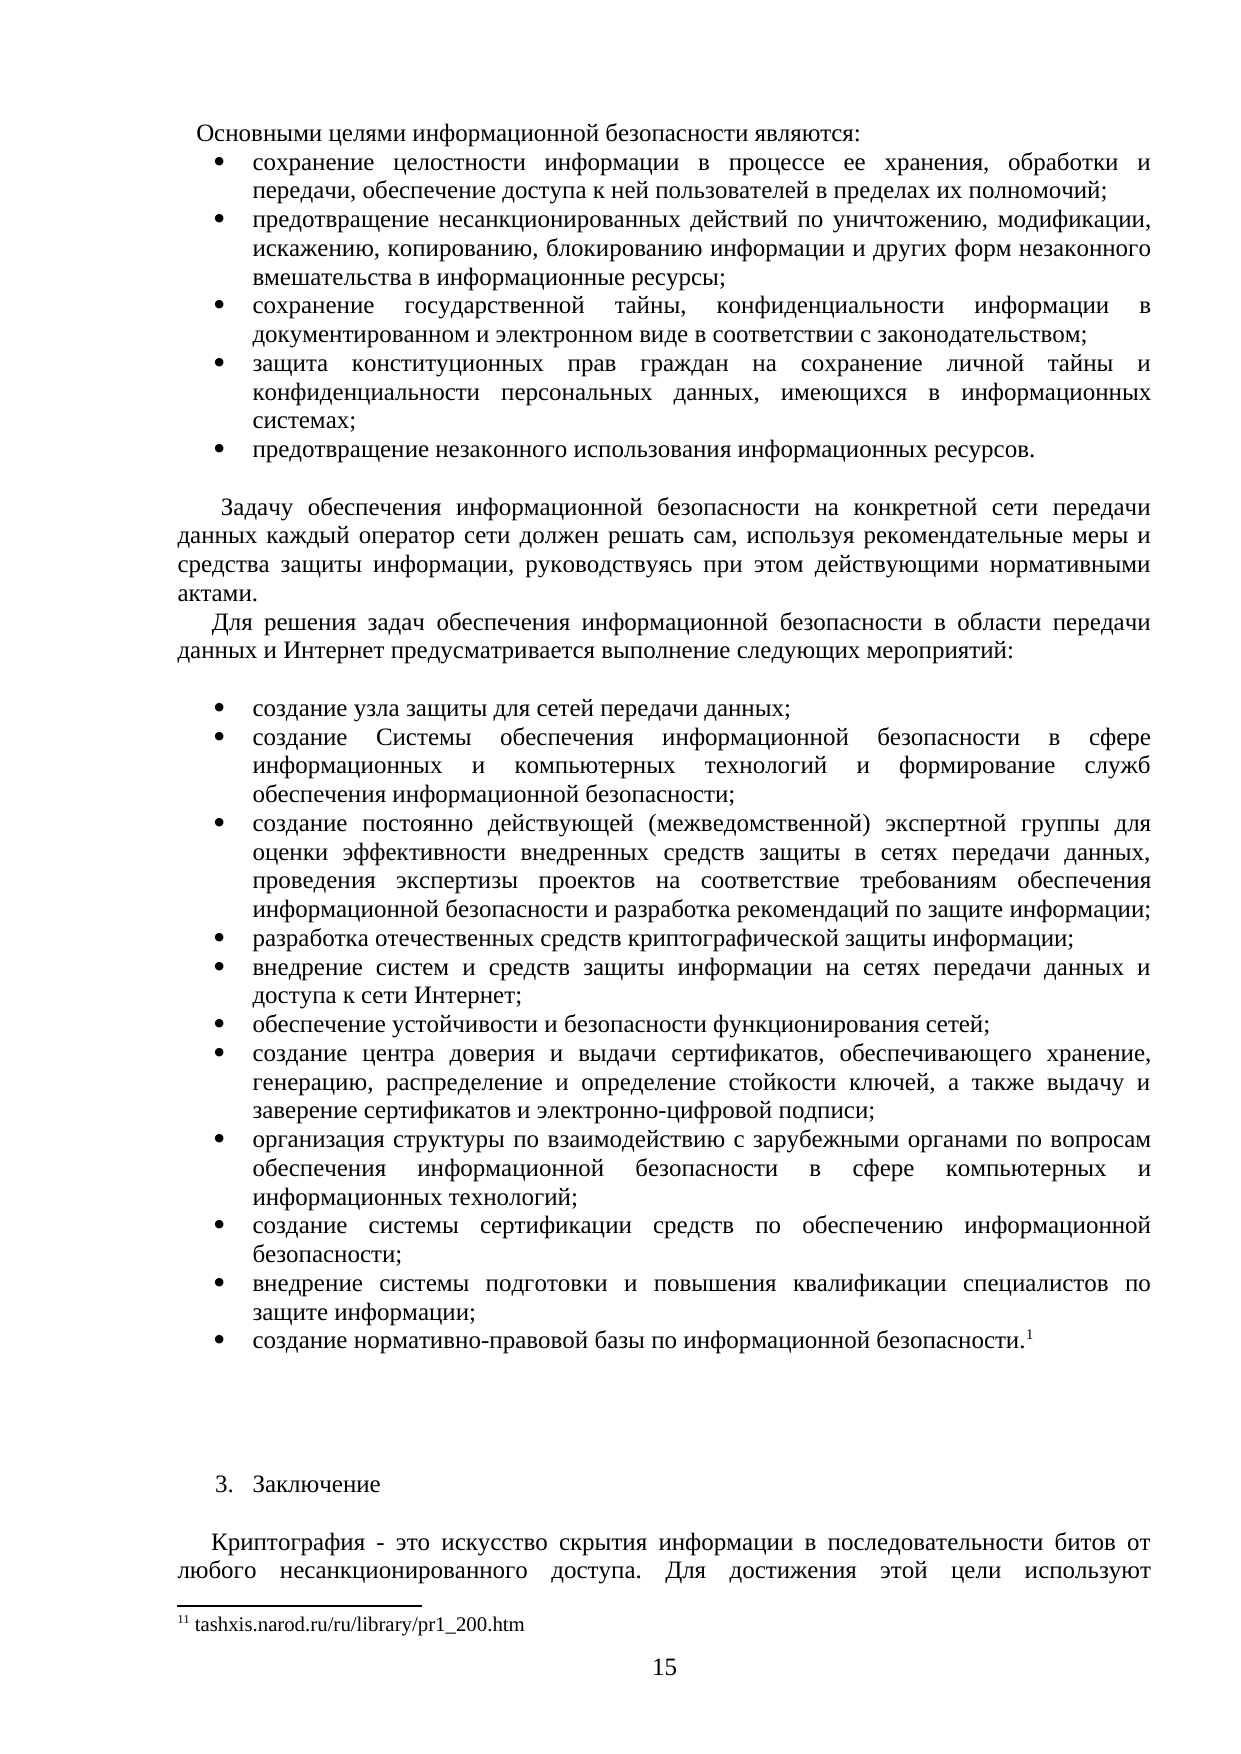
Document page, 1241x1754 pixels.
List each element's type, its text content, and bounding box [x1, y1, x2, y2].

list создание узла защиты для сетей передачи данных; [215, 693, 1152, 722]
text Для решения задач обеспечения информационной безопасности в области передачи данных и Интернет предусматривается выполнение следующих мероприятий: [177, 607, 1152, 664]
list создание центра доверия и выдачи сертификатов, обеспечивающего хранение, генерацию, распределение и определение стойкости ключей, а также выдачу и заверение сертификатов и электронно-цифровой подписи; [215, 1038, 1152, 1124]
list организация структуры по взаимодействию с зарубежными органами по вопросам обеспечения информационной безопасности в сфере компьютерных и информационных технологий; [215, 1124, 1152, 1211]
list разработка отечественных средств криптографической защиты информации; [215, 923, 1152, 952]
list создание Системы обеспечения информационной безопасности в сфере информационных и компьютерных технологий и формирование служб обеспечения информационной безопасности; [215, 722, 1152, 808]
list обеспечение устойчивости и безопасности функционирования сетей; [215, 1009, 1152, 1038]
list создание постоянно действующей (межведомственной) экспертной группы для оценки эффективности внедренных средств защиты в сетях передачи данных, проведения экспертизы проектов на соответствие требованиям обеспечения информационной безопасности и разработка рекомендаций по защите информации; [215, 808, 1152, 923]
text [177, 1527, 1152, 1584]
list создание нормативно-правовой базы по информационной безопасности.1 [215, 1326, 1152, 1354]
list сохранение государственной тайны, конфиденциальности информации в документированном и электронном виде в соответствии с законодательством; [215, 291, 1152, 348]
list сохранение целостности информации в процессе ее хранения, обработки и передачи, обеспечение доступа к ней пользователей в пределах их полномочий; [215, 147, 1152, 204]
list Заключение [215, 1469, 1152, 1498]
list предотвращение несанкционированных действий по уничтожению, модификации, искажению, копированию, блокированию информации и других форм незаконного вмешательства в информационные ресурсы; [215, 204, 1152, 291]
text Задачу обеспечения информационной безопасности на конкретной сети передачи данных каждый оператор сети должен решать сам, используя рекомендательные меры и средства защиты информации, руководствуясь при этом действующими нормативными актами. [177, 492, 1152, 607]
list внедрение системы подготовки и повышения квалификации специалистов по защите информации; [215, 1268, 1152, 1326]
list создание системы сертификации средств по обеспечению информационной безопасности; [215, 1211, 1152, 1268]
text Основными целями информационной безопасности являются: [177, 118, 1152, 147]
list защита конституционных прав граждан на сохранение личной тайны и конфиденциальности персональных данных, имеющихся в информационных системах; [215, 348, 1152, 434]
list предотвращение незаконного использования информационных ресурсов. [215, 434, 1152, 463]
list внедрение систем и средств защиты информации на сетях передачи данных и доступа к сети Интернет; [215, 952, 1152, 1009]
